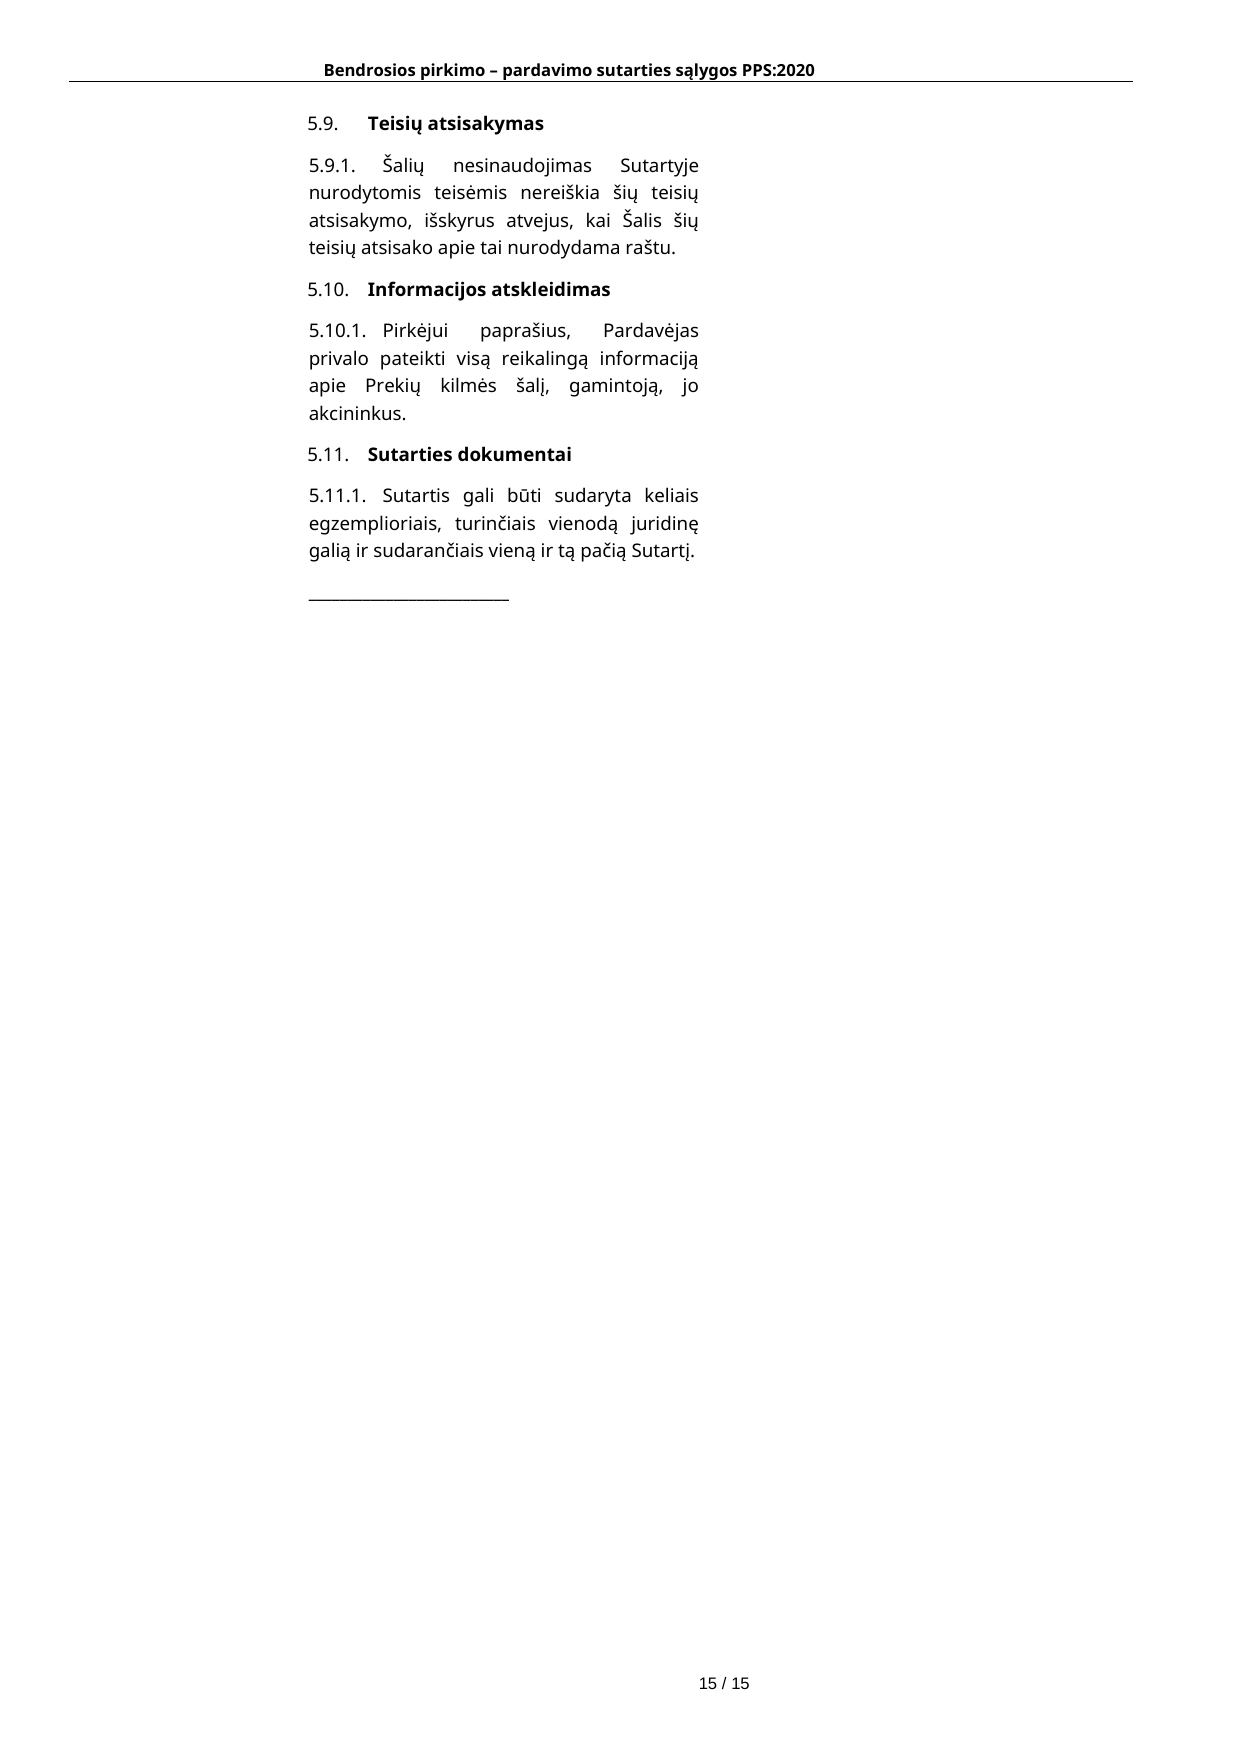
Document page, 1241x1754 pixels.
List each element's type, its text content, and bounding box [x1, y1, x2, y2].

subtitle __________________________ [308, 579, 699, 604]
subtitle Pirkėjui paprašius, Pardavėjas privalo pateikti visą reikalingą informaciją apie Prekių kilmės šalį, gamintoją, jo akcininkus. [308, 317, 699, 425]
subtitle Sutartis gali būti sudaryta keliais egzemplioriais, turinčiais vienodą juridinę galią ir sudarančiais vieną ir tą pačią Sutartį. [308, 482, 699, 563]
subtitle Teisių atsisakymas [307, 111, 699, 136]
subtitle Sutarties dokumentai [307, 441, 699, 467]
subtitle Šalių nesinaudojimas Sutartyje nurodytomis teisėmis nereiškia šių teisių atsisakymo, išskyrus atvejus, kai Šalis šių teisių atsisako apie tai nurodydama raštu. [308, 152, 699, 260]
subtitle Informacijos atskleidimas [307, 276, 699, 301]
